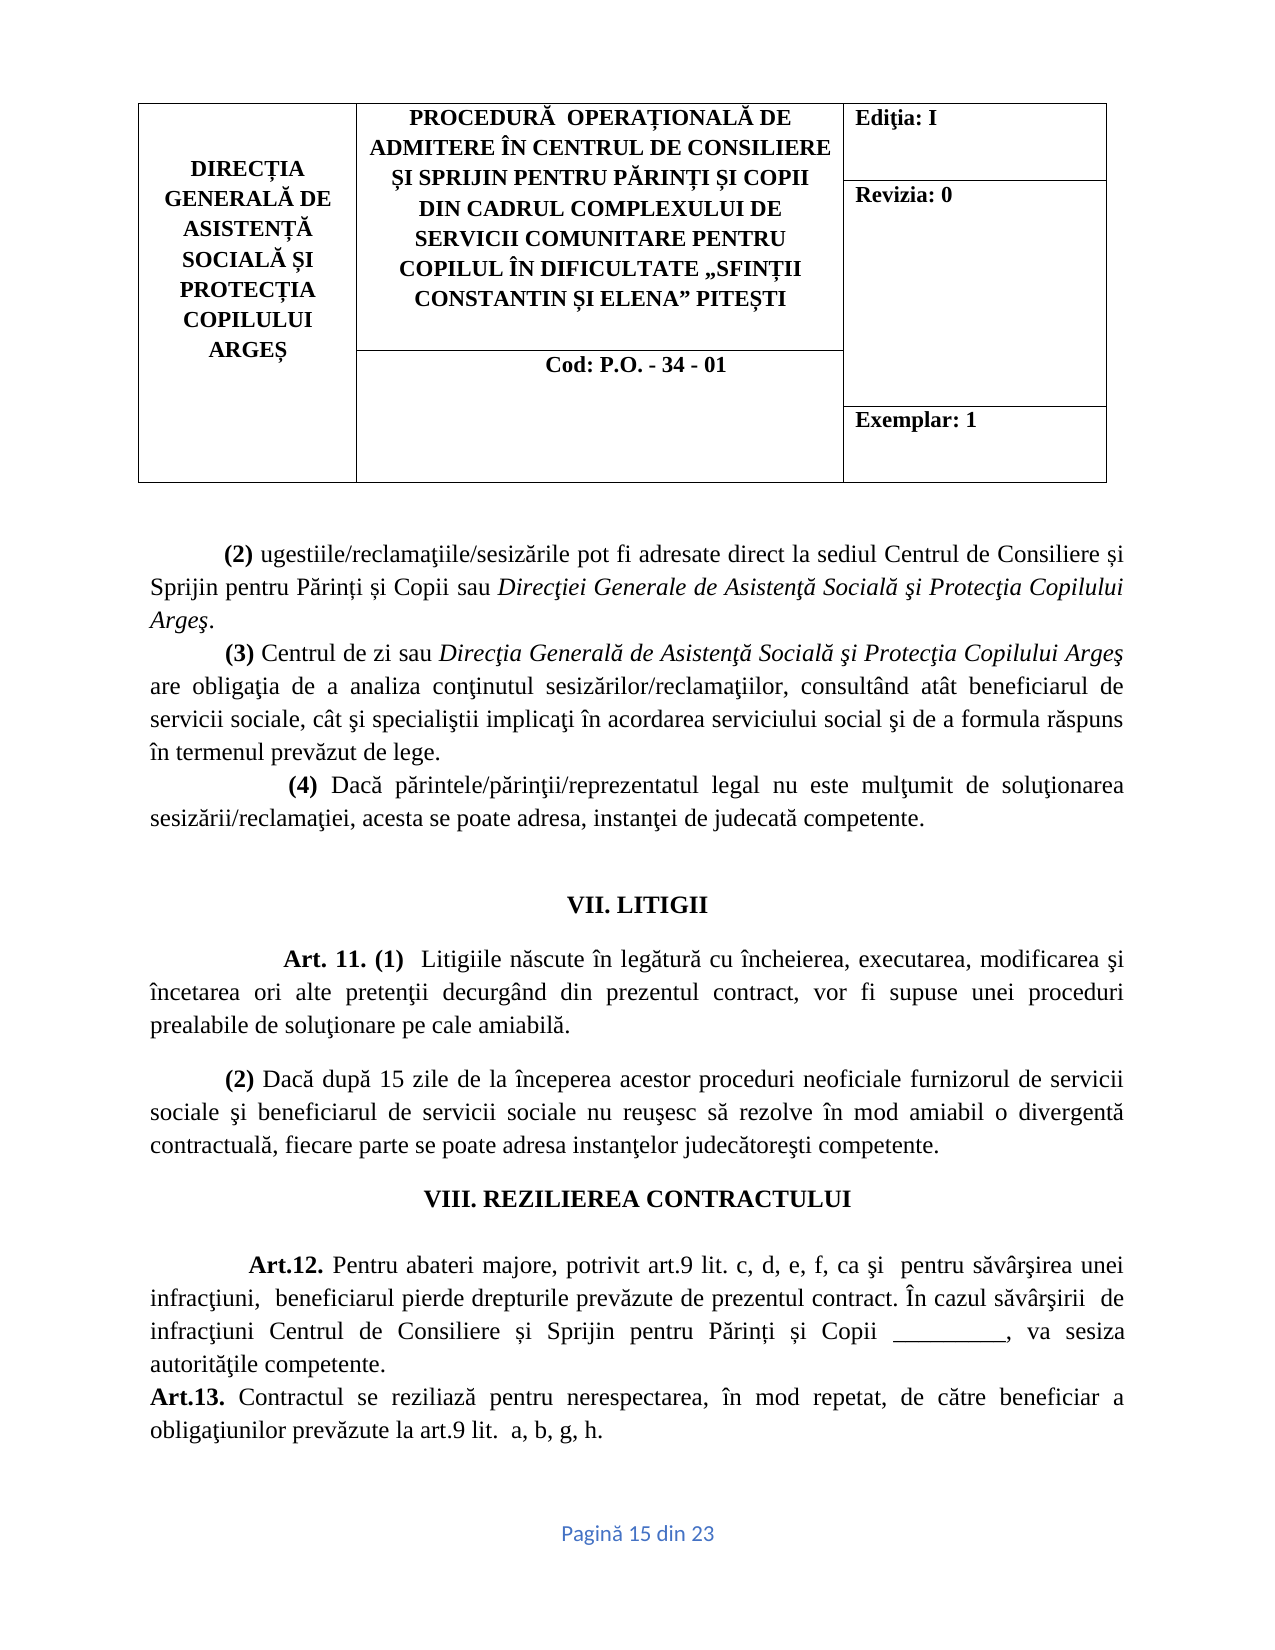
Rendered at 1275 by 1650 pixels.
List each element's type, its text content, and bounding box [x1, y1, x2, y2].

text Art. 11. (1) Litigiile născute în legătură cu încheierea, executarea, modificarea şi încetarea ori alte pretenţii decurgând din prezentul contract, vor fi supuse unei proceduri prealabile de soluţionare pe cale amiabilă. [150, 944, 1125, 1039]
text VIII. REZILIEREA CONTRACTULUI [150, 1184, 1125, 1213]
text (2) Dacă după 15 zile de la începerea acestor proceduri neoficiale furnizorul de servicii sociale şi beneficiarul de servicii sociale nu reuşesc să rezolve în mod amiabil o divergentă contractuală, fiecare parte se poate adresa instanţelor judecătoreşti competente. [150, 1064, 1125, 1159]
text (2) ugestiile/reclamaţiile/sesizările pot fi adresate direct la sediul Centrul de Consiliere și Sprijin pentru Părinți și Copii sau Direcţiei Generale de Asistenţă Socială şi Protecţia Copilului Argeş. [150, 539, 1125, 634]
text (4) Dacă părintele/părinţii/reprezentatul legal nu este mulţumit de soluţionarea sesizării/reclamaţiei, acesta se poate adresa, instanţei de judecată competente. [150, 771, 1125, 832]
text VII. LITIGII [150, 890, 1125, 919]
text (3) Centrul de zi sau Direcţia Generală de Asistenţă Socială şi Protecţia Copilului Argeş are obligaţia de a analiza conţinutul sesizărilor/reclamaţiilor, consultând atât beneficiarul de servicii sociale, cât şi specialiştii implicaţi în acordarea serviciului social şi de a formula răspuns în termenul prevăzut de lege. [150, 638, 1125, 766]
text Art.13. Contractul se reziliază pentru nerespectarea, în mod repetat, de către beneficiar a obligaţiunilor prevăzute la art.9 lit. a, b, g, h. [150, 1382, 1125, 1444]
text Art.12. Pentru abateri majore, potrivit art.9 lit. c, d, e, f, ca şi pentru săvârşirea unei infracţiuni, beneficiarul pierde drepturile prevăzute de prezentul contract. În cazul săvârşirii de infracţiuni Centrul de Consiliere și Sprijin pentru Părinți și Copii _________, va sesiza autorităţile competente. [150, 1250, 1125, 1378]
